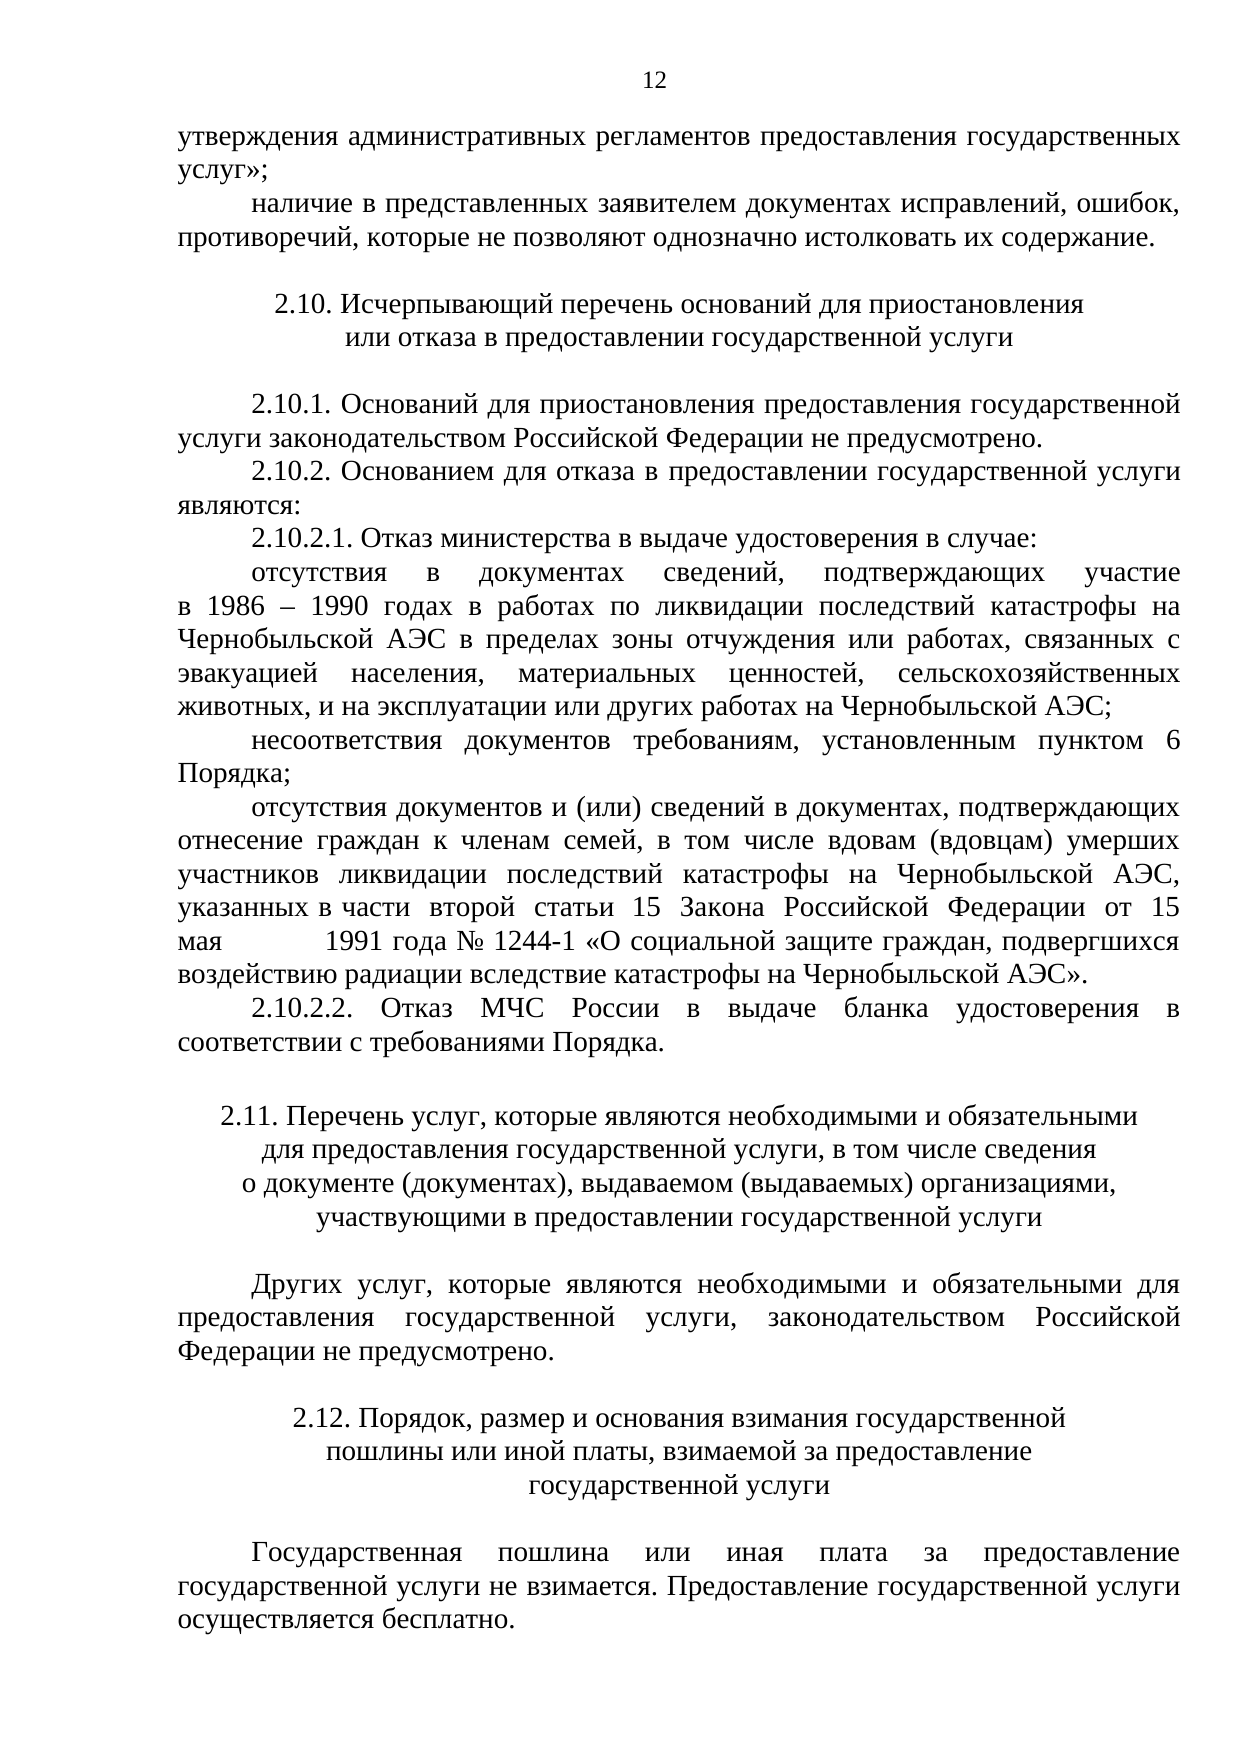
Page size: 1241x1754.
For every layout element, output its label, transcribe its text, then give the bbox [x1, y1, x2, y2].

text 2.10.2. Основанием для отказа в предоставлении государственной услуги являются: [177, 453, 1181, 521]
text 2.10.1. Оснований для приостановления предоставления государственной услуги законодательством Российской Федерации не предусмотрено. [177, 386, 1181, 453]
text участвующими в предоставлении государственной услуги [177, 1199, 1181, 1232]
text 2.11. Перечень услуг, которые являются необходимыми и обязательными [177, 1098, 1181, 1132]
text Государственная пошлина или иная плата за предоставление государственной услуги не взимается. Предоставление государственной услуги осуществляется бесплатно. [177, 1534, 1181, 1635]
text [177, 118, 1181, 185]
text или отказа в предоставлении государственной услуги [177, 319, 1181, 353]
text 2.12. Порядок, размер и основания взимания государственной [177, 1400, 1181, 1433]
text пошлины или иной платы, взимаемой за предоставление [177, 1433, 1181, 1467]
text для предоставления государственной услуги, в том числе сведения [177, 1132, 1181, 1165]
text отсутствия документов и (или) сведений в документах, подтверждающих отнесение граждан к членам семей, в том числе вдовам (вдовцам) умерших участников ликвидации последствий катастрофы на Чернобыльской АЭС, указанных в части второй статьи 15 Закона Российской Федерации от 15 мая 1991 года № 1244-1 «О социальной защите граждан, подвергшихся воздействию радиации вследствие катастрофы на Чернобыльской АЭС». [177, 789, 1181, 990]
text 2.10.2.2. Отказ МЧС России в выдаче бланка удостоверения в соответствии с требованиями Порядка. [177, 990, 1181, 1057]
text наличие в представленных заявителем документах исправлений, ошибок, противоречий, которые не позволяют однозначно истолковать их содержание. [177, 185, 1181, 252]
text 2.10.2.1. Отказ министерства в выдаче удостоверения в случае: [177, 521, 1181, 554]
text 2.10. Исчерпывающий перечень оснований для приостановления [177, 286, 1181, 319]
text о документе (документах), выдаваемом (выдаваемых) организациями, [177, 1165, 1181, 1199]
text отсутствия в документах сведений, подтверждающих участие в 1986 – 1990 годах в работах по ликвидации последствий катастрофы на Чернобыльской АЭС в пределах зоны отчуждения или работах, связанных с эвакуацией населения, материальных ценностей, сельскохозяйственных животных, и на эксплуатации или других работах на Чернобыльской АЭС; [177, 554, 1181, 722]
text Других услуг, которые являются необходимыми и обязательными для предоставления государственной услуги, законодательством Российской Федерации не предусмотрено. [177, 1266, 1181, 1366]
text несоответствия документов требованиям, установленным пунктом 6 Порядка; [177, 722, 1181, 789]
text государственной услуги [177, 1467, 1181, 1501]
